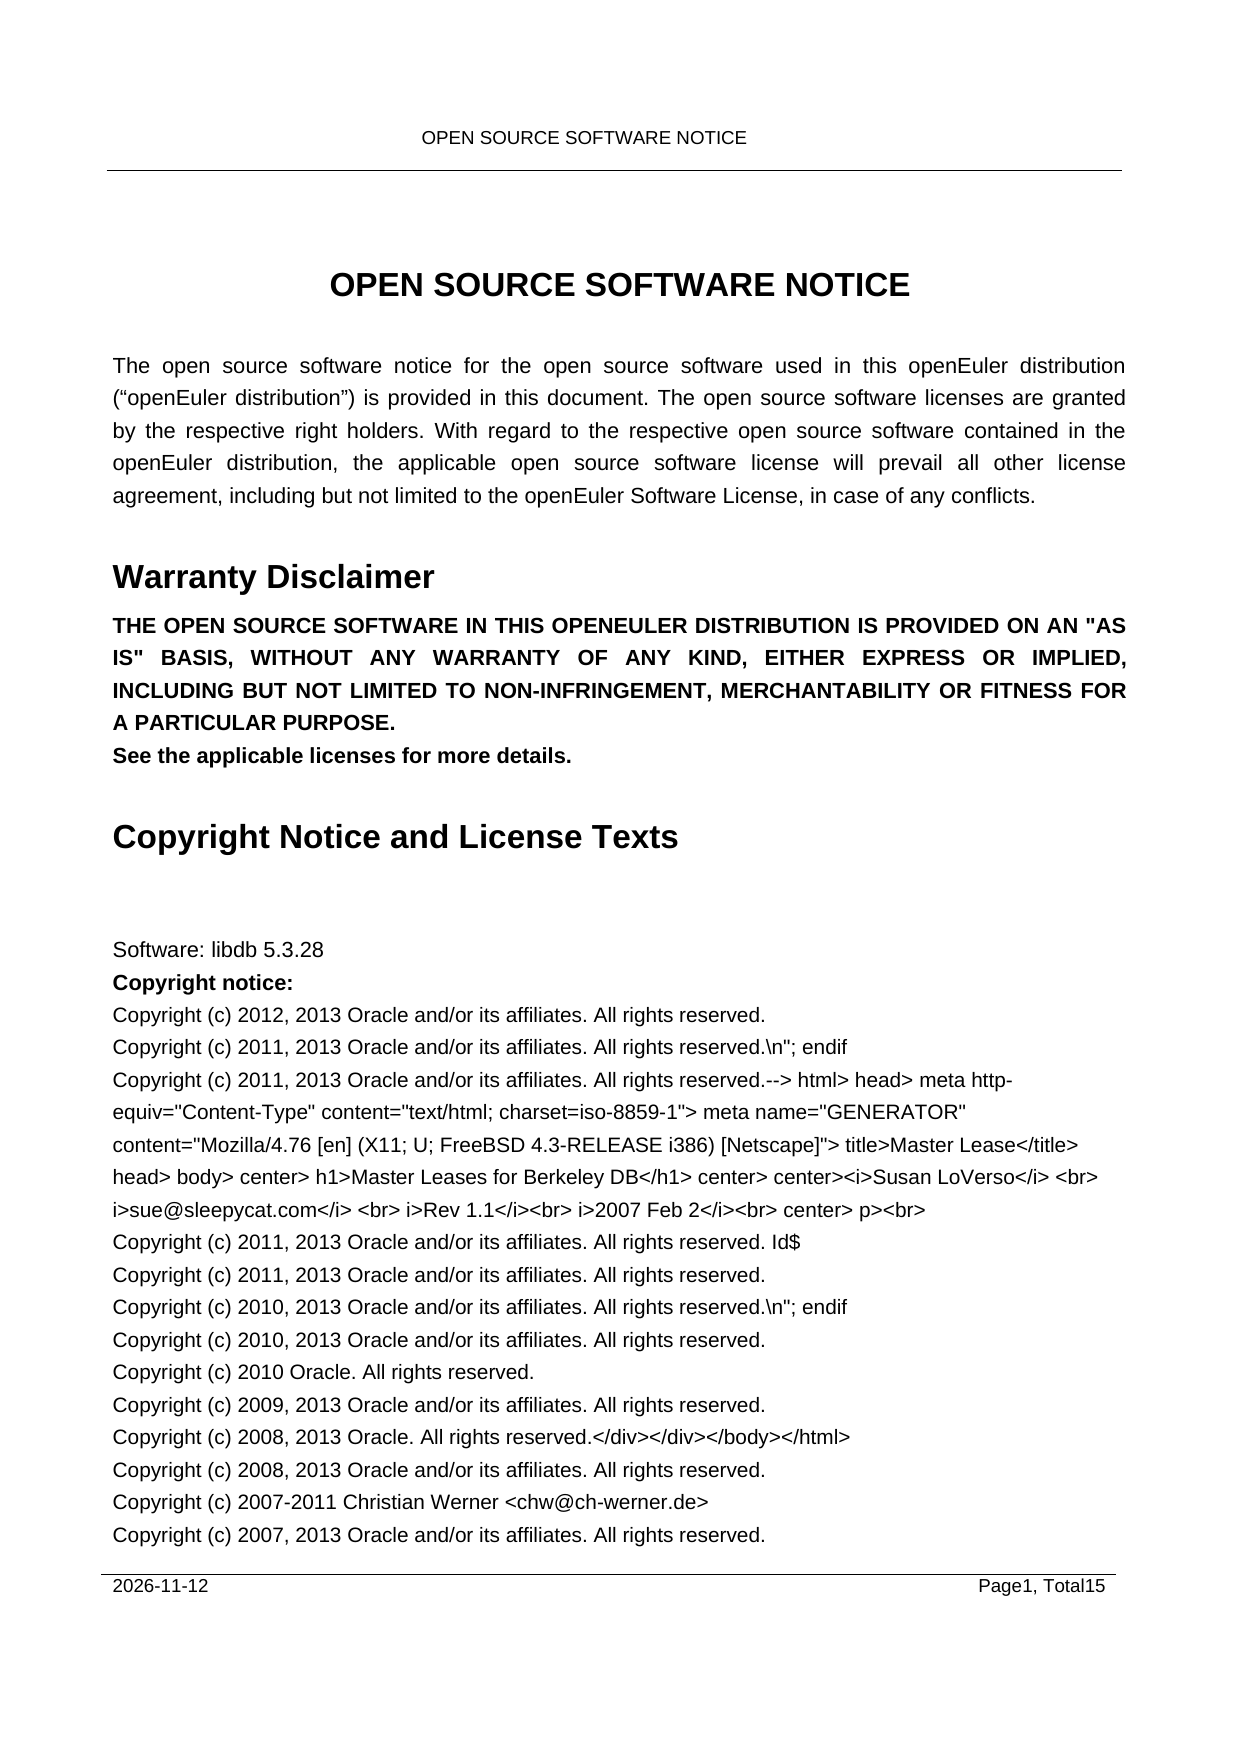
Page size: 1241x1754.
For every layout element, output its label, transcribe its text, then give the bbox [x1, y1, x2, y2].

text Copyright (c) 2011, 2013 Oracle and/or its affiliates. All rights reserved. [112, 1258, 1128, 1291]
text Copyright (c) 2008, 2013 Oracle. All rights reserved.</div></div></body></html> [112, 1421, 1128, 1453]
text Copyright (c) 2010 Oracle. All rights reserved. [112, 1356, 1128, 1388]
text Copyright (c) 2010, 2013 Oracle and/or its affiliates. All rights reserved. [112, 1323, 1128, 1356]
text OPEN SOURCE SOFTWARE NOTICE [112, 251, 1128, 316]
text Copyright (c) 2012, 2013 Oracle and/or its affiliates. All rights reserved. [112, 998, 1128, 1031]
text Copyright (c) 2007, 2013 Oracle and/or its affiliates. All rights reserved. [112, 1518, 1128, 1551]
text Copyright (c) 2011, 2013 Oracle and/or its affiliates. All rights reserved.\n"; endif [112, 1031, 1128, 1063]
text THE OPEN SOURCE SOFTWARE IN THIS OPENEULER DISTRIBUTION IS PROVIDED ON AN "AS IS" BASIS, WITHOUT ANY WARRANTY OF ANY KIND, EITHER EXPRESS OR IMPLIED, INCLUDING BUT NOT LIMITED TO NON-INFRINGEMENT, MERCHANTABILITY OR FITNESS FOR A PARTICULAR PURPOSE. See the applicable licenses for more details. [112, 609, 1128, 771]
text Copyright Notice and License Texts [112, 804, 1128, 869]
text Copyright (c) 2010, 2013 Oracle and/or its affiliates. All rights reserved.\n"; endif [112, 1291, 1128, 1323]
text Copyright (c) 2008, 2013 Oracle and/or its affiliates. All rights reserved. [112, 1453, 1128, 1486]
text Copyright (c) 2011, 2013 Oracle and/or its affiliates. All rights reserved.--> html> head> meta http-equiv="Content-Type" content="text/html; charset=iso-8859-1"> meta name="GENERATOR" content="Mozilla/4.76 [en] (X11; U; FreeBSD 4.3-RELEASE i386) [Netscape]"> title>Master Lease</title> head> body> center> h1>Master Leases for Berkeley DB</h1> center> center><i>Susan LoVerso</i> <br> i>sue@sleepycat.com</i> <br> i>Rev 1.1</i><br> i>2007 Feb 2</i><br> center> p><br> [112, 1063, 1128, 1226]
text Software: libdb 5.3.28 [112, 933, 1128, 966]
text Warranty Disclaimer [112, 544, 1128, 609]
text Copyright (c) 2011, 2013 Oracle and/or its affiliates. All rights reserved. Id$ [112, 1226, 1128, 1258]
text Copyright notice: [112, 966, 1128, 998]
text The open source software notice for the open source software used in this openEuler distribution (“openEuler distribution”) is provided in this document. The open source software licenses are granted by the respective right holders. With regard to the respective open source software contained in the openEuler distribution, the applicable open source software license will prevail all other license agreement, including but not limited to the openEuler Software License, in case of any conflicts. [112, 349, 1128, 511]
text Copyright (c) 2009, 2013 Oracle and/or its affiliates. All rights reserved. [112, 1388, 1128, 1421]
text Copyright (c) 2007-2011 Christian Werner <chw@ch-werner.de> [112, 1486, 1128, 1518]
